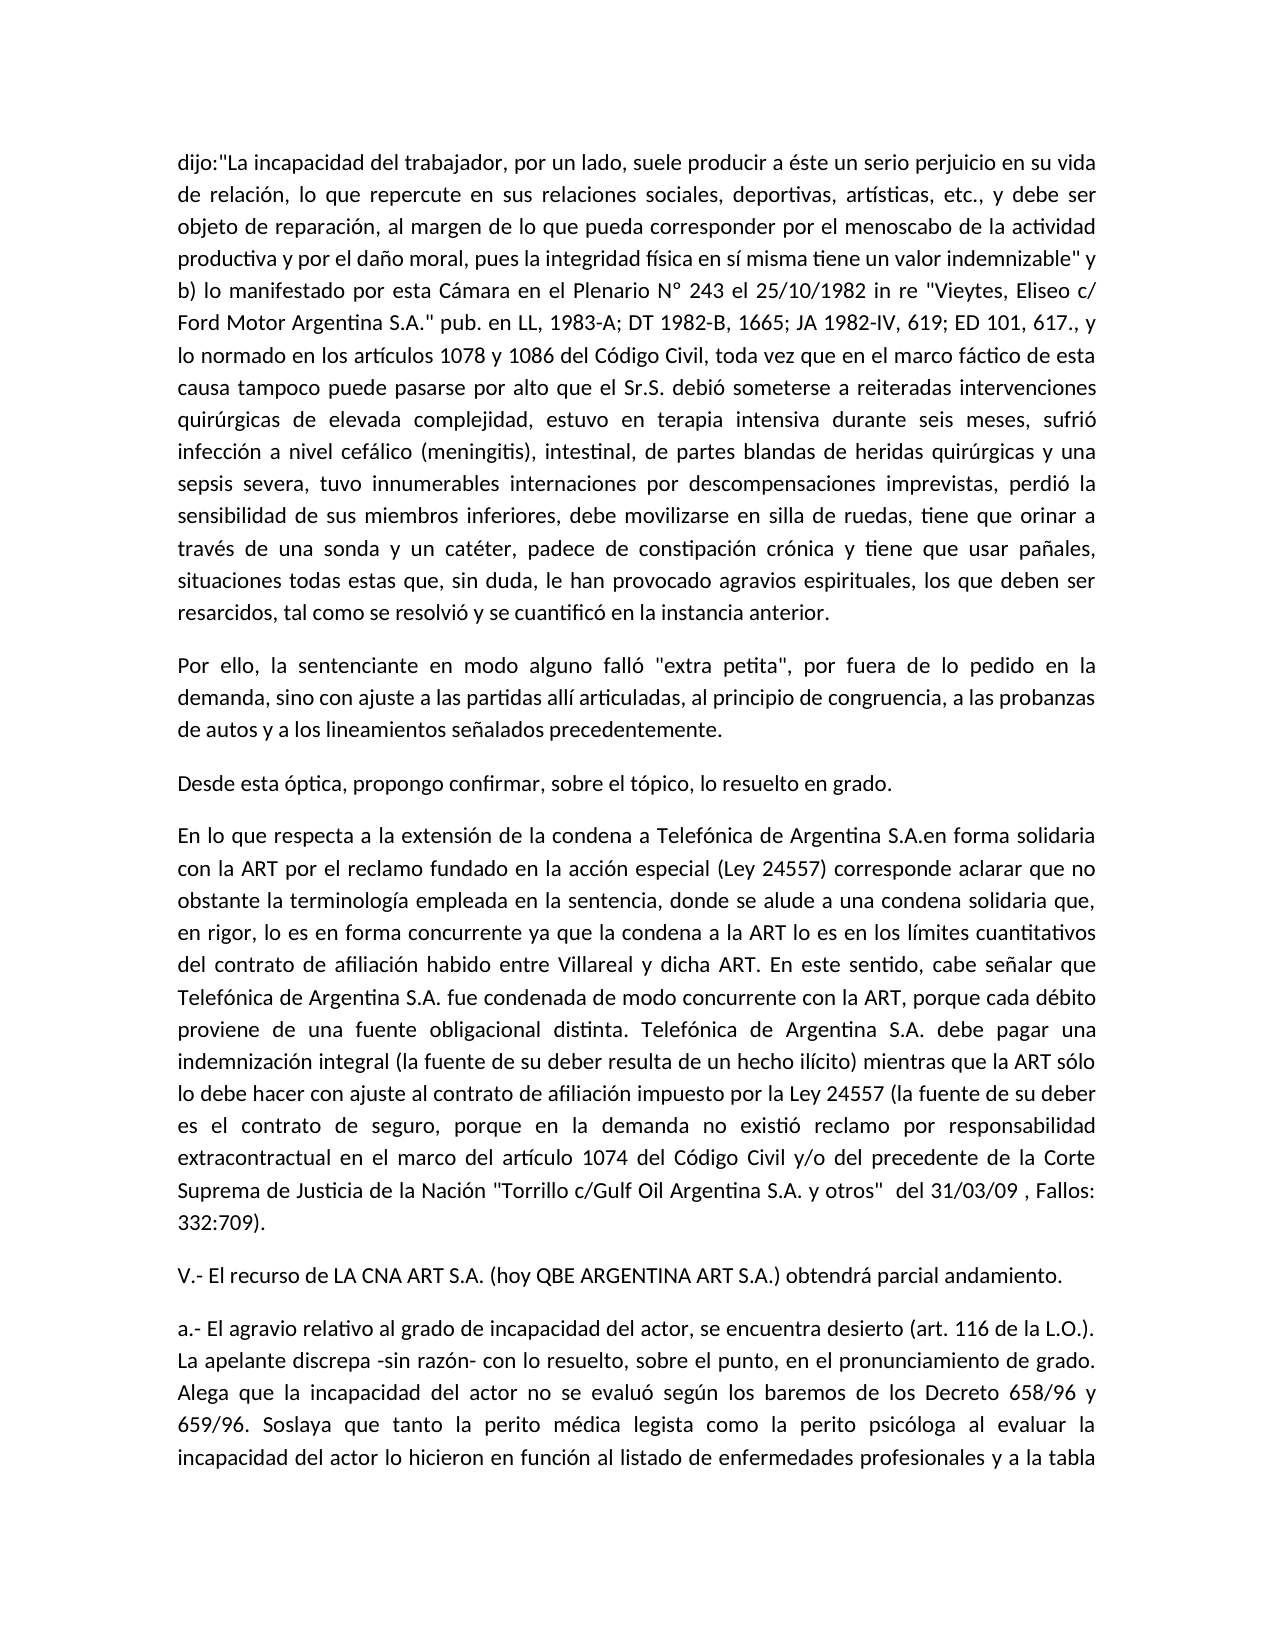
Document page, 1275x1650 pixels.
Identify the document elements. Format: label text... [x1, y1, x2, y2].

text En lo que respecta a la extensión de la condena a Telefónica de Argentina S.A.en forma solidaria con la ART por el reclamo fundado en la acción especial (Ley 24557) corresponde aclarar que no obstante la terminología empleada en la sentencia, donde se alude a una condena solidaria que, en rigor, lo es en forma concurrente ya que la condena a la ART lo es en los límites cuantitativos del contrato de afiliación habido entre Villareal y dicha ART. En este sentido, cabe señalar que Telefónica de Argentina S.A. fue condenada de modo concurrente con la ART, porque cada débito proviene de una fuente obligacional distinta. Telefónica de Argentina S.A. debe pagar una indemnización integral (la fuente de su deber resulta de un hecho ilícito) mientras que la ART sólo lo debe hacer con ajuste al contrato de afiliación impuesto por la Ley 24557 (la fuente de su deber es el contrato de seguro, porque en la demanda no existió reclamo por responsabilidad extracontractual en el marco del artículo 1074 del Código Civil y/o del precedente de la Corte Suprema de Justicia de la Nación "Torrillo c/Gulf Oil Argentina S.A. y otros" del 31/03/09 , Fallos: 332:709). [177, 822, 1098, 1236]
text Desde esta óptica, propongo confirmar, sobre el tópico, lo resuelto en grado. [177, 769, 1098, 797]
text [177, 148, 1098, 626]
text Por ello, la sentenciante en modo alguno falló "extra petita", por fuera de lo pedido en la demanda, sino con ajuste a las partidas allí articuladas, al principio de congruencia, a las probanzas de autos y a los lineamientos señalados precedentemente. [177, 651, 1098, 744]
text V.- El recurso de LA CNA ART S.A. (hoy QBE ARGENTINA ART S.A.) obtendrá parcial andamiento. [177, 1261, 1098, 1289]
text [177, 1314, 1098, 1471]
